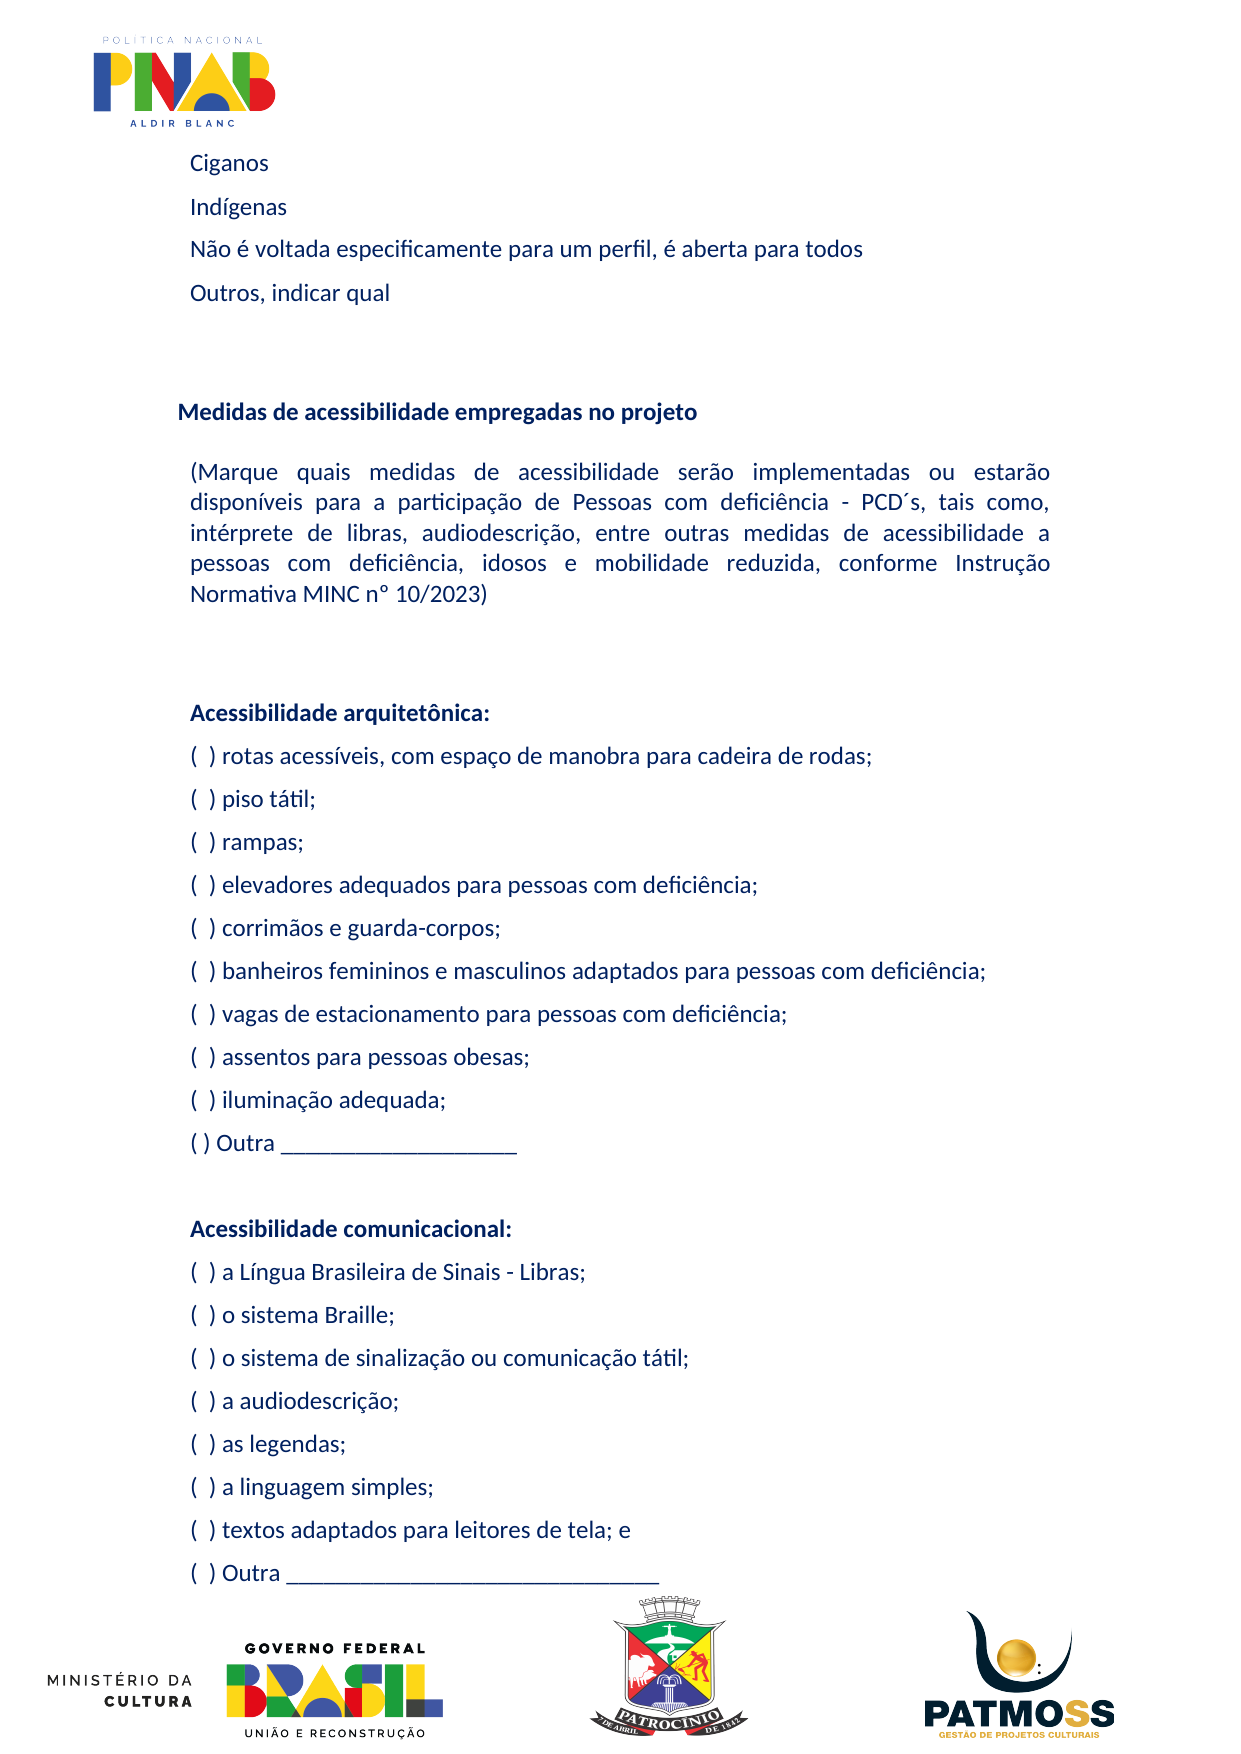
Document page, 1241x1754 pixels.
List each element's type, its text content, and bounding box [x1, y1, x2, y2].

text ( ) Outra ___________________ [190, 1127, 1051, 1158]
picture [589, 1596, 749, 1736]
text (Marque quais medidas de acessibilidade serão implementadas ou estarão disponíveis para a participação de Pessoas com deficiência - PCD´s, tais como, intérprete de libras, audiodescrição, entre outras medidas de acessibilidade a pessoas com deficiência, idosos e mobilidade reduzida, conforme Instrução Normativa MINC nº 10/2023) [190, 456, 1051, 608]
text ( ) Outra ______________________________ [190, 1558, 1051, 1588]
text ( ) rampas; [190, 826, 1051, 857]
text ( ) vagas de estacionamento para pessoas com deficiência; [190, 998, 1051, 1029]
text ( ) textos adaptados para leitores de tela; e [190, 1514, 1051, 1545]
text Acessibilidade arquitetônica: [190, 697, 1051, 728]
text Não é voltada especificamente para um perfil, é aberta para todos [190, 234, 1051, 264]
text ( ) piso tátil; [190, 783, 1051, 814]
text ( ) rotas acessíveis, com espaço de manobra para cadeira de rodas; [190, 740, 1051, 771]
text ( ) assentos para pessoas obesas; [190, 1041, 1051, 1072]
text ( ) a linguagem simples; [190, 1472, 1051, 1502]
text ( ) as legendas; [190, 1428, 1051, 1459]
text ( ) banheiros femininos e masculinos adaptados para pessoas com deficiência; [190, 955, 1051, 986]
text Acessibilidade comunicacional: [190, 1213, 1051, 1244]
text Ciganos [190, 148, 1051, 178]
text ( ) corrimãos e guarda-corpos; [190, 912, 1051, 943]
text ( ) iluminação adequada; [190, 1084, 1051, 1115]
text ( ) a audiodescrição; [190, 1386, 1051, 1416]
text Medidas de acessibilidade empregadas no projeto [177, 396, 1063, 427]
picture [925, 1611, 1114, 1738]
text ( ) elevadores adequados para pessoas com deficiência; [190, 869, 1051, 900]
text ( ) o sistema Braille; [190, 1299, 1051, 1330]
text ( ) a Língua Brasileira de Sinais - Libras; [190, 1256, 1051, 1287]
picture [0, 18, 471, 1754]
text Outros, indicar qual [190, 277, 1051, 307]
text ( ) o sistema de sinalização ou comunicação tátil; [190, 1342, 1051, 1373]
text Indígenas [190, 191, 1051, 221]
